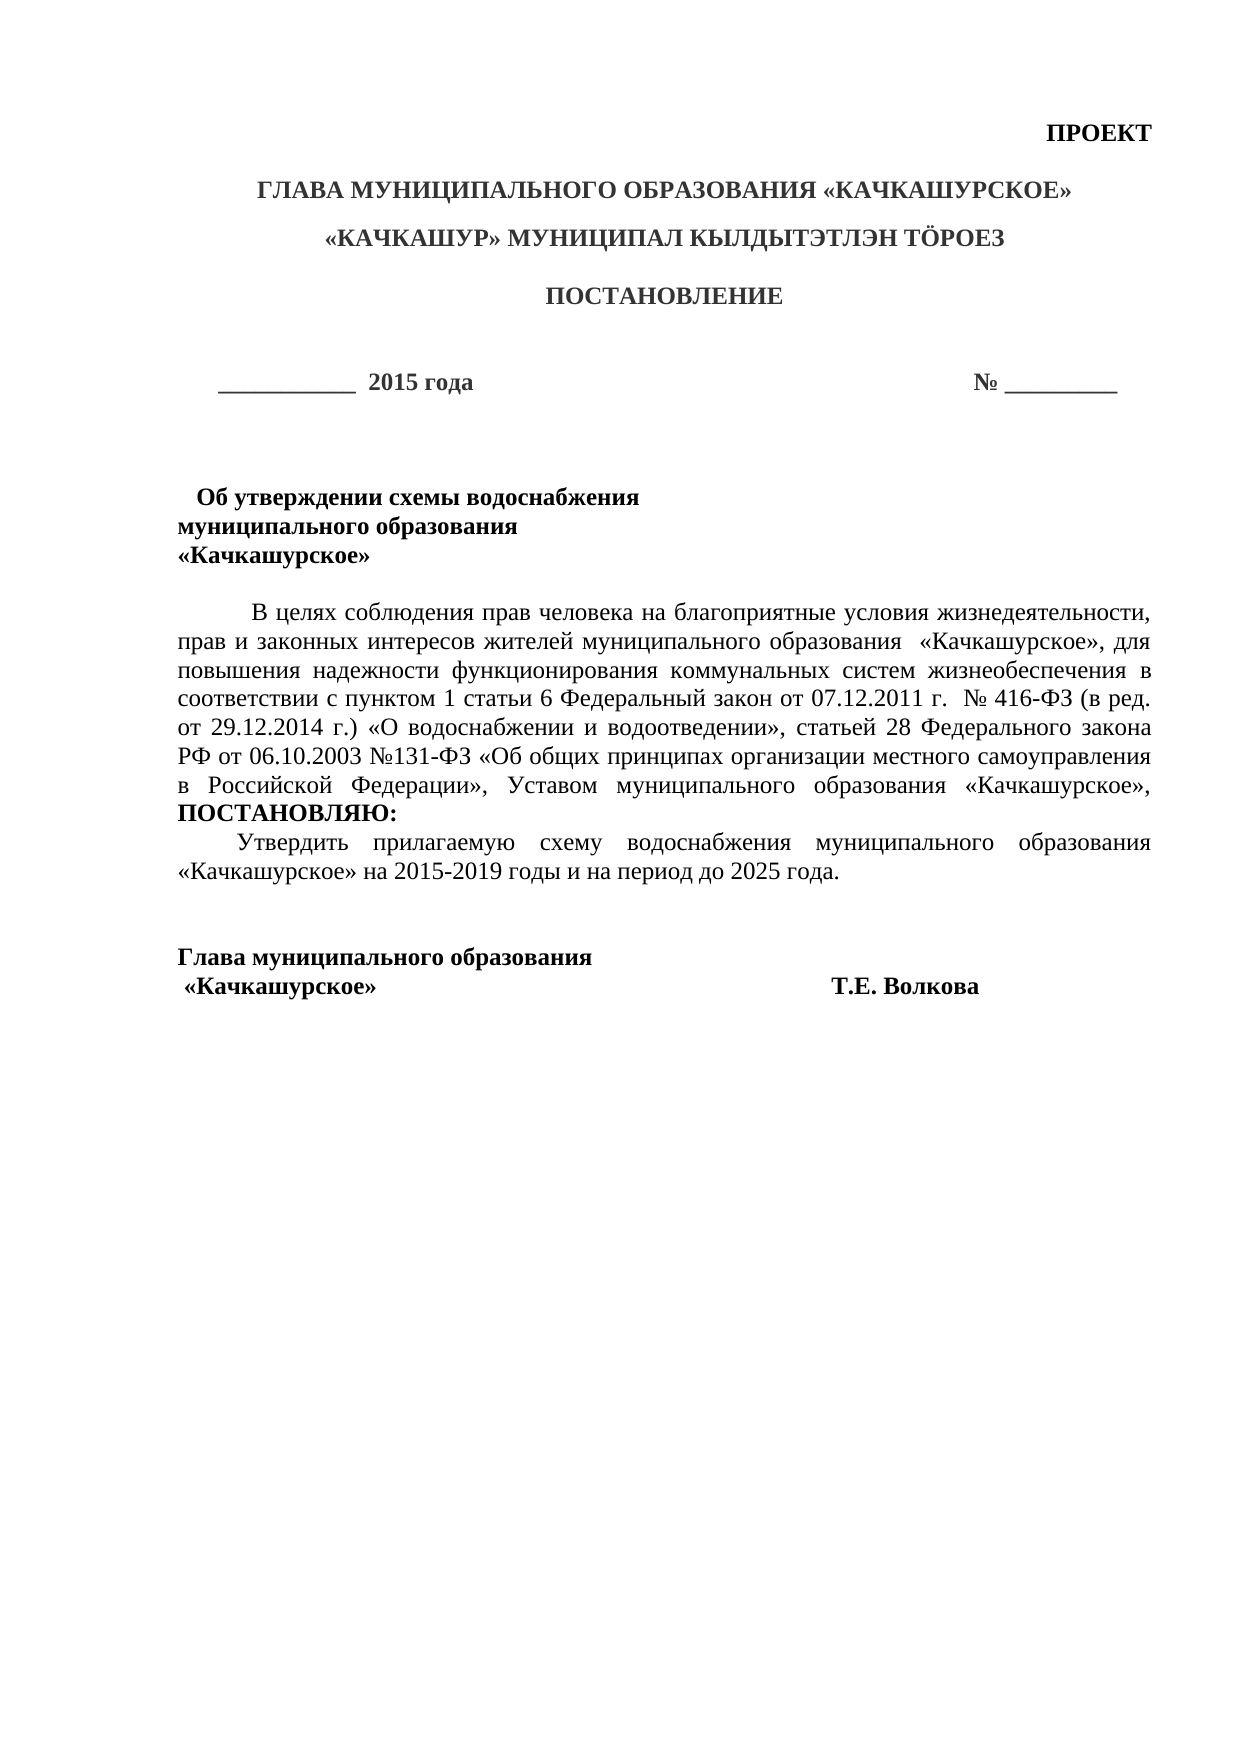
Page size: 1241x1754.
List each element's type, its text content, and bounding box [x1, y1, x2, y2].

text «Качкашурское» [177, 540, 1152, 568]
text муниципального образования [177, 511, 1152, 540]
text Глава муниципального образования [177, 942, 1152, 971]
text «Качкашурское» Т.Е. Волкова [177, 971, 1152, 1000]
text ПРОЕКТ [177, 118, 1152, 147]
text Об утверждении схемы водоснабжения [177, 482, 1152, 511]
text ___________ 2015 года № _________ [177, 367, 1152, 396]
text «КАЧКАШУР» МУНИЦИПАЛ КЫЛДЫТЭТЛЭН ТÖРОЕЗ [177, 223, 1152, 252]
text В целях соблюдения прав человека на благоприятные условия жизнедеятельности, прав и законных интересов жителей муниципального образования «Качкашурское», для повышения надежности функционирования коммунальных систем жизнеобеспечения в соответствии с пунктом 1 статьи 6 Федеральный закон от 07.12.2011 г. № 416-ФЗ (в ред. от 29.12.2014 г.) «О водоснабжении и водоотведении», статьей 28 Федерального закона РФ от 06.10.2003 №131-ФЗ «Об общих принципах организации местного самоуправления в Российской Федерации», Уставом муниципального образования «Качкашурское», ПОСТАНОВЛЯЮ: [177, 597, 1152, 827]
text ГЛАВА МУНИЦИПАЛЬНОГО ОБРАЗОВАНИЯ «КАЧКАШУРСКОЕ» [177, 176, 1152, 204]
text ПОСТАНОВЛЕНИЕ [177, 281, 1152, 310]
text Утвердить прилагаемую схему водоснабжения муниципального образования «Качкашурское» на 2015-2019 годы и на период до 2025 года. [177, 827, 1152, 885]
